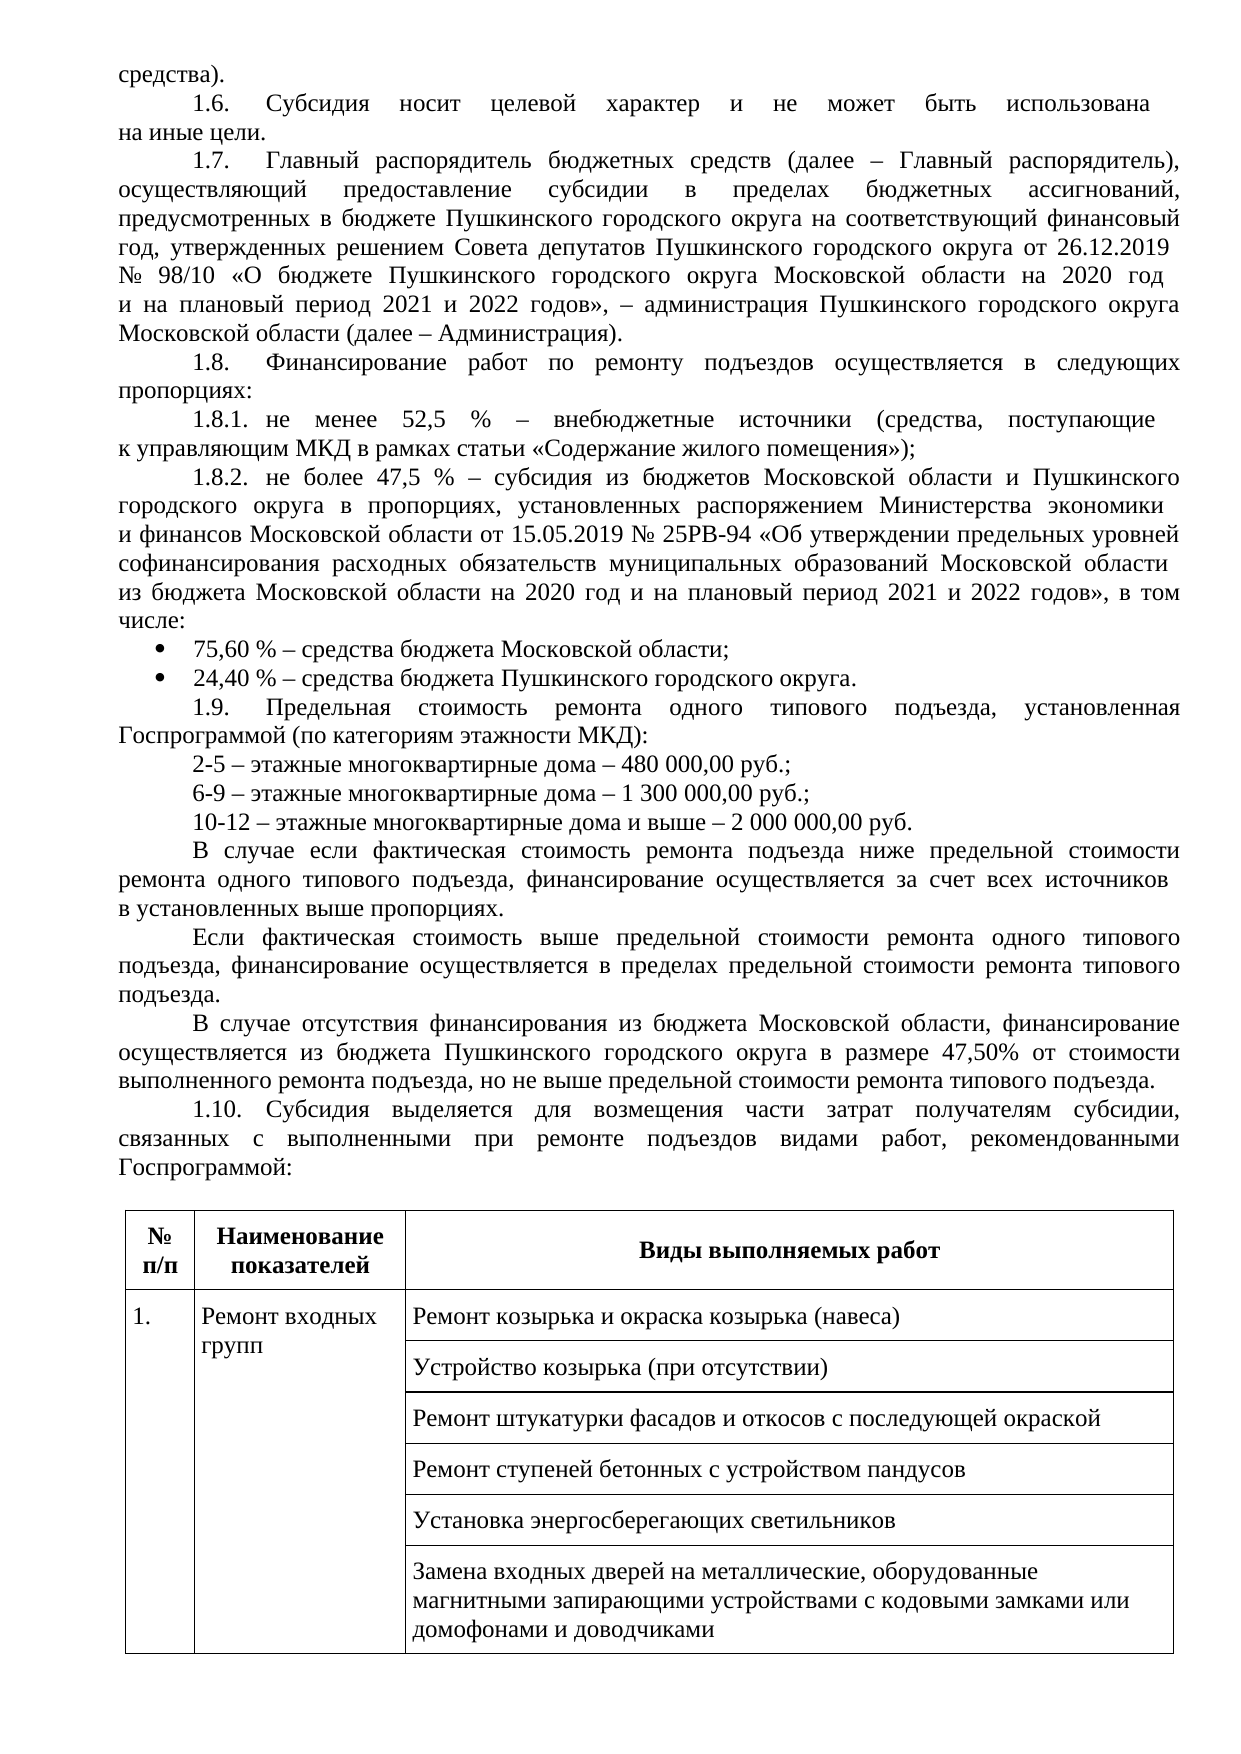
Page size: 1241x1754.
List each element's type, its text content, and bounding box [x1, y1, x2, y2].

table_cell Ремонт козырька и окраска козырька (навеса) [406, 1290, 1173, 1340]
table_cell Ремонт ступеней бетонных с устройством пандусов [406, 1444, 1173, 1493]
table_cell Ремонт входных групп [195, 1290, 405, 1653]
table_cell Устройство козырька (при отсутствии) [406, 1341, 1173, 1391]
list 24,40 % – средства бюджета Пушкинского городского округа. [156, 663, 1181, 692]
list не менее 52,5 % – внебюджетные источники (средства, поступающие к управляющим МКД в рамках статьи «Содержание жилого помещения»); [118, 404, 1181, 462]
list Главный распорядитель бюджетных средств (далее – Главный распорядитель), осуществляющий предоставление субсидии в пределах бюджетных ассигнований, предусмотренных в бюджете Пушкинского городского округа на соответствующий финансовый год, утвержденных решением Совета депутатов Пушкинского городского округа от 26.12.2019 № 98/10 «О бюджете Пушкинского городского округа Московской области на 2020 год и на плановый период 2021 и 2022 годов», – администрация Пушкинского городского округа Московской области (далее – Администрация). [118, 145, 1181, 347]
list Предельная стоимость ремонта одного типового подъезда, установленная Госпрограммой (по категориям этажности МКД): [118, 692, 1181, 749]
text В случае отсутствия финансирования из бюджета Московской области, финансирование осуществляется из бюджета Пушкинского городского округа в размере 47,50% от стоимости выполненного ремонта подъезда, но не выше предельной стоимости ремонта типового подъезда. [118, 1008, 1181, 1094]
list 6-9 – этажные многоквартирные дома – 1 300 000,00 руб.; [118, 778, 1181, 807]
table_cell [126, 1290, 194, 1653]
table_header Виды выполняемых работ [406, 1211, 1173, 1289]
text Если фактическая стоимость выше предельной стоимости ремонта одного типового подъезда, финансирование осуществляется в пределах предельной стоимости ремонта типового подъезда. [118, 922, 1181, 1008]
list Субсидия выделяется для возмещения части затрат получателям субсидии, связанных с выполненными при ремонте подъездов видами работ, рекомендованными Госпрограммой: [118, 1094, 1181, 1180]
table_cell Ремонт штукатурки фасадов и откосов с последующей окраской [406, 1393, 1173, 1442]
table_header № п/п [126, 1211, 194, 1289]
table_cell Замена входных дверей на металлические, оборудованные магнитными запирающими устройствами с кодовыми замками или домофонами и доводчиками [406, 1546, 1173, 1653]
list Субсидия носит целевой характер и не может быть использована на иные цели. [118, 88, 1181, 145]
list не более 47,5 % – субсидия из бюджетов Московской области и Пушкинского городского округа в пропорциях, установленных распоряжением Министерства экономики и финансов Московской области от 15.05.2019 № 25РВ-94 «Об утверждении предельных уровней софинансирования расходных обязательств муниципальных образований Московской области из бюджета Московской области на 2020 год и на плановый период 2021 и 2022 годов», в том числе: [118, 462, 1181, 634]
list 2-5 – этажные многоквартирные дома – 480 000,00 руб.; [118, 749, 1181, 778]
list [118, 59, 1181, 88]
table_header Наименование показателей [195, 1211, 405, 1289]
list 75,60 % – средства бюджета Московской области; [156, 634, 1181, 663]
list 10-12 – этажные многоквартирные дома и выше – 2 000 000,00 руб. [118, 807, 1181, 835]
text В случае если фактическая стоимость ремонта подъезда ниже предельной стоимости ремонта одного типового подъезда, финансирование осуществляется за счет всех источников в установленных выше пропорциях. [118, 835, 1181, 922]
list Финансирование работ по ремонту подъездов осуществляется в следующих пропорциях: [118, 347, 1181, 404]
table_cell Установка энергосберегающих светильников [406, 1495, 1173, 1544]
